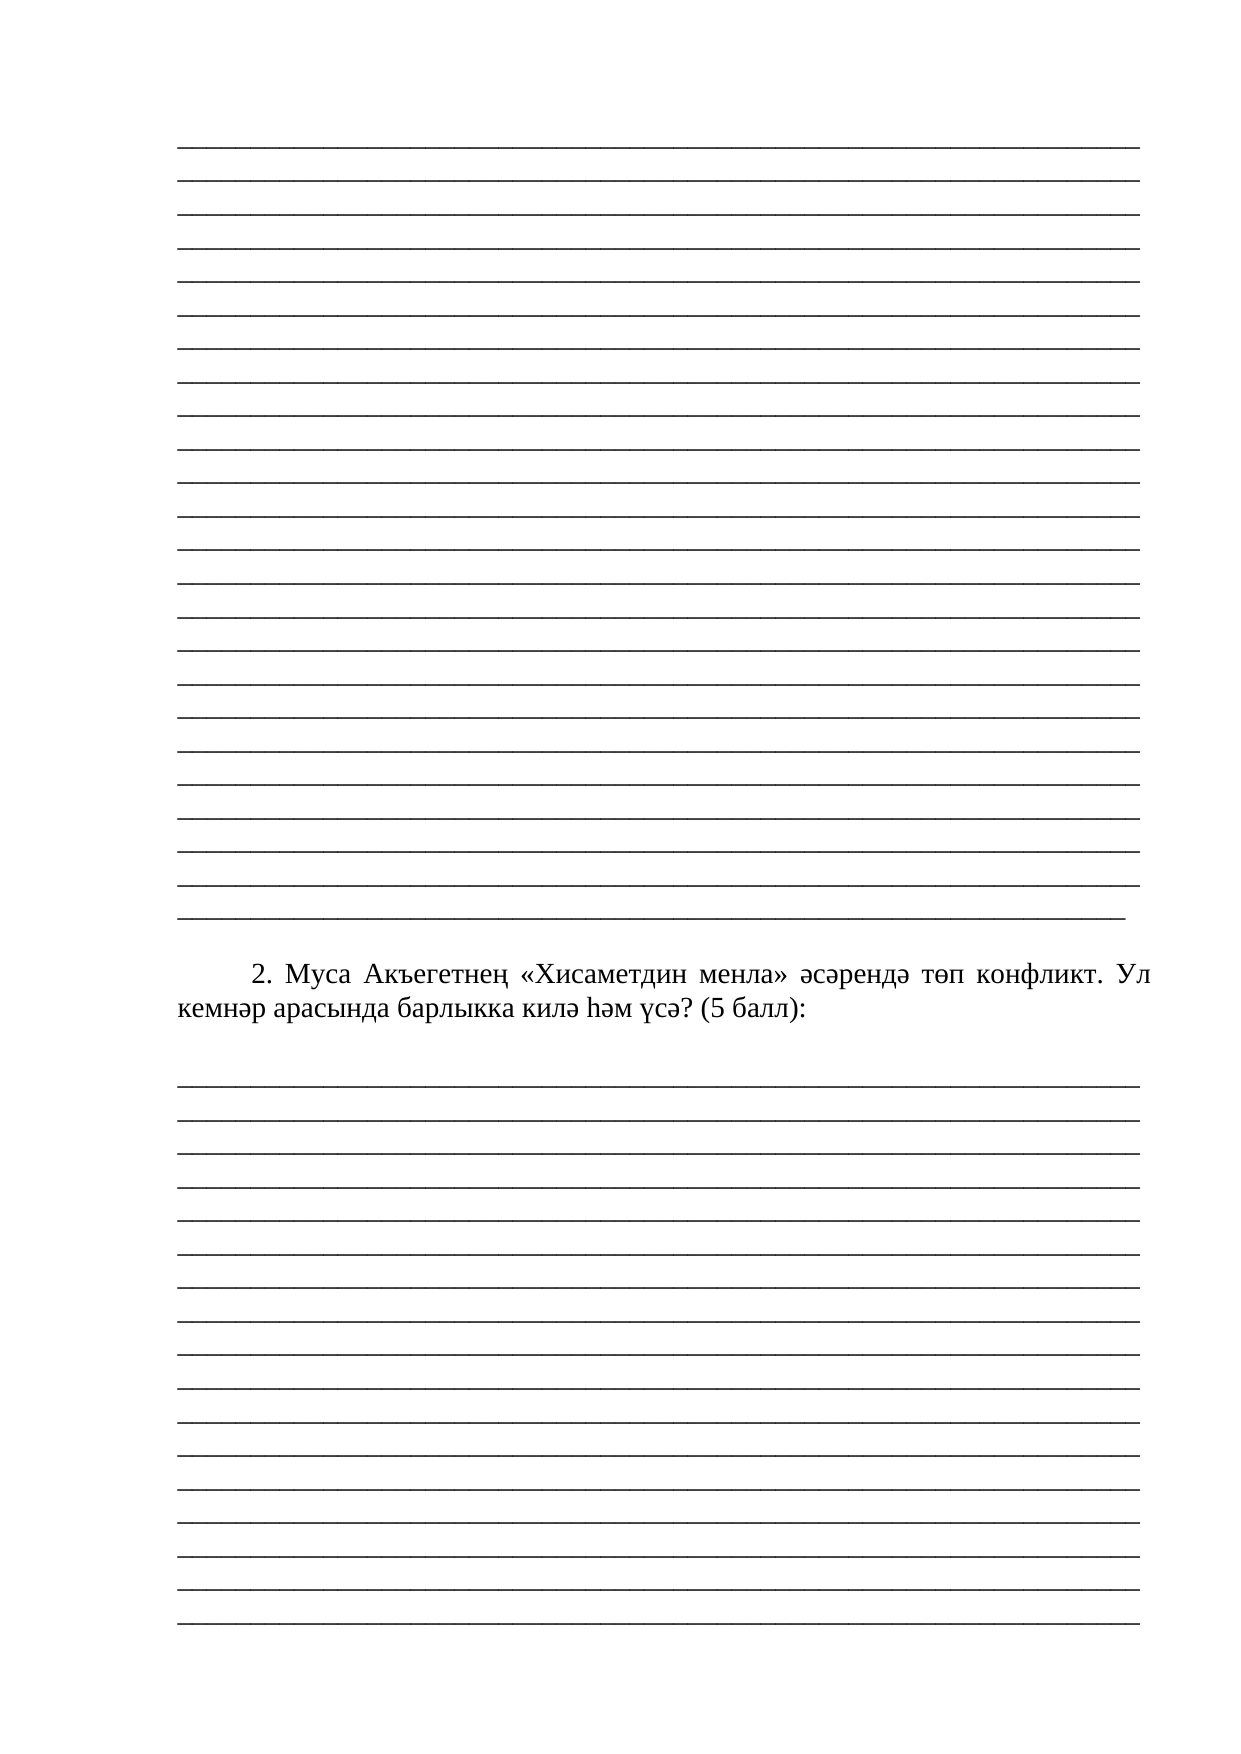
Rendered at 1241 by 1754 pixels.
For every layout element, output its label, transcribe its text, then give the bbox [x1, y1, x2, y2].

list 2. Муса Акъегетнең «Хисаметдин менла» әсәрендә төп конфликт. Ул кемнәр арасында барлыкка килә һәм үсә? (5 балл): [177, 957, 1152, 1024]
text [177, 1057, 1152, 1627]
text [177, 118, 1152, 923]
